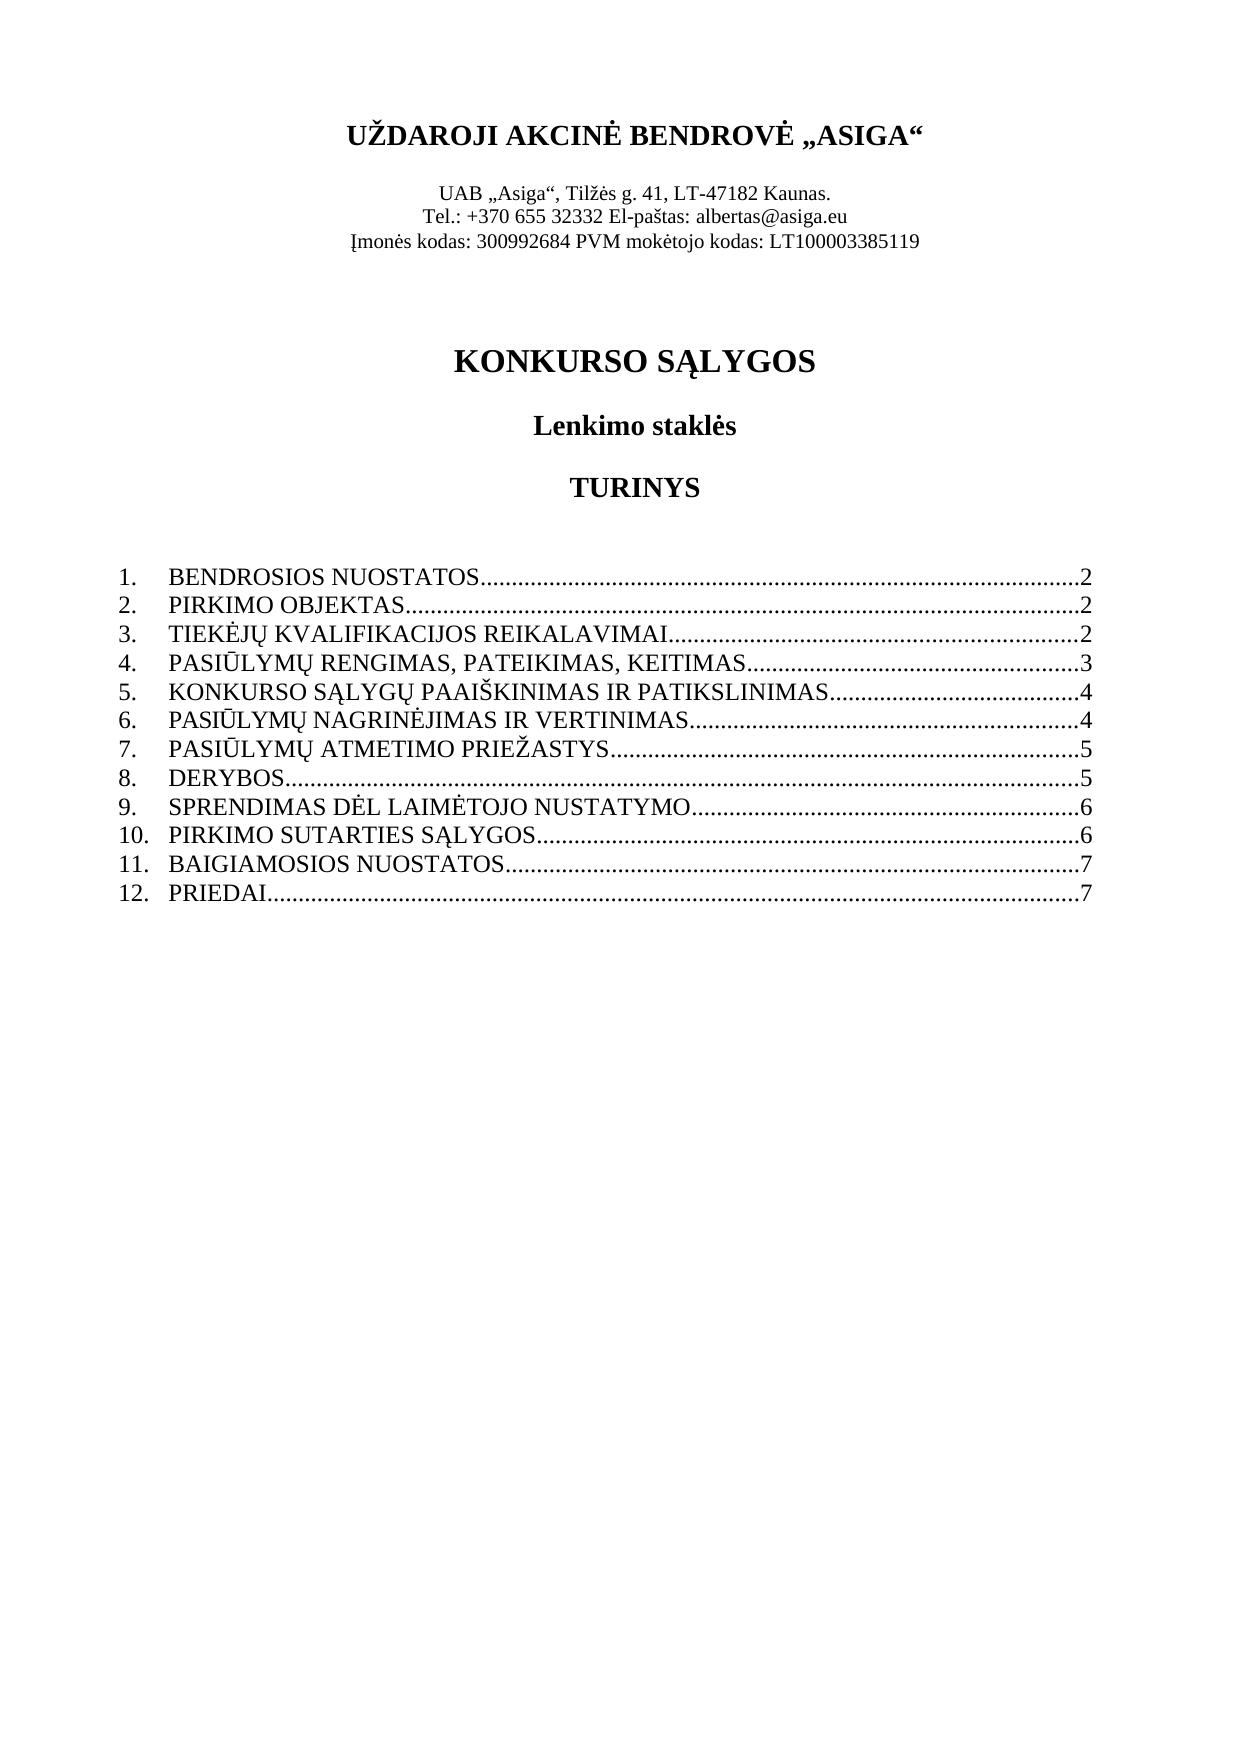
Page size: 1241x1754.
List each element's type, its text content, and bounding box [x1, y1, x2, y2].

text Įmonės kodas: 300992684 PVM mokėtojo kodas: LT100003385119 [118, 228, 1152, 253]
text Lenkimo staklės [118, 408, 1152, 442]
text Tel.: +370 655 32332 El-paštas: albertas@asiga.eu [118, 204, 1152, 228]
text 3. TIEKĖJŲ KVALIFIKACIJOS REIKALAVIMAI 2 [118, 619, 1152, 648]
text UAB „Asiga“, Tilžės g. 41, LT-47182 Kaunas. [118, 180, 1152, 204]
text 12. PRIEDAI 7 [118, 878, 1152, 907]
text 9. SPRENDIMAS DĖL LAIMĖTOJO NUSTATYMO 6 [118, 792, 1152, 820]
text 8. DERYBOS 5 [118, 763, 1152, 792]
text UŽDAROJI AKCINĖ BENDROVĖ „ASIGA“ [118, 118, 1152, 152]
text 1. BENDROSIOS NUOSTATOS 2 [118, 562, 1152, 590]
text 7. PASIŪLYMŲ ATMETIMO PRIEŽASTYS 5 [118, 734, 1152, 763]
text 4. PASIŪLYMŲ RENGIMAS, PATEIKIMAS, KEITIMAS 3 [118, 648, 1152, 677]
text 10. PIRKIMO SUTARTIES SĄLYGOS 6 [118, 820, 1152, 849]
text 11. BAIGIAMOSIOS NUOSTATOS 7 [118, 849, 1152, 878]
text 6. PASIŪLYMŲ NAGRINĖJIMAS IR VERTINIMAS 4 [118, 705, 1152, 734]
text 2. PIRKIMO OBJEKTAS 2 [118, 590, 1152, 619]
text KONKURSO SĄLYGOS [118, 341, 1152, 379]
text 5. KONKURSO SĄLYGŲ PAAIŠKINIMAS IR PATIKSLINIMAS 4 [118, 677, 1152, 705]
text TURINYS [118, 471, 1152, 504]
